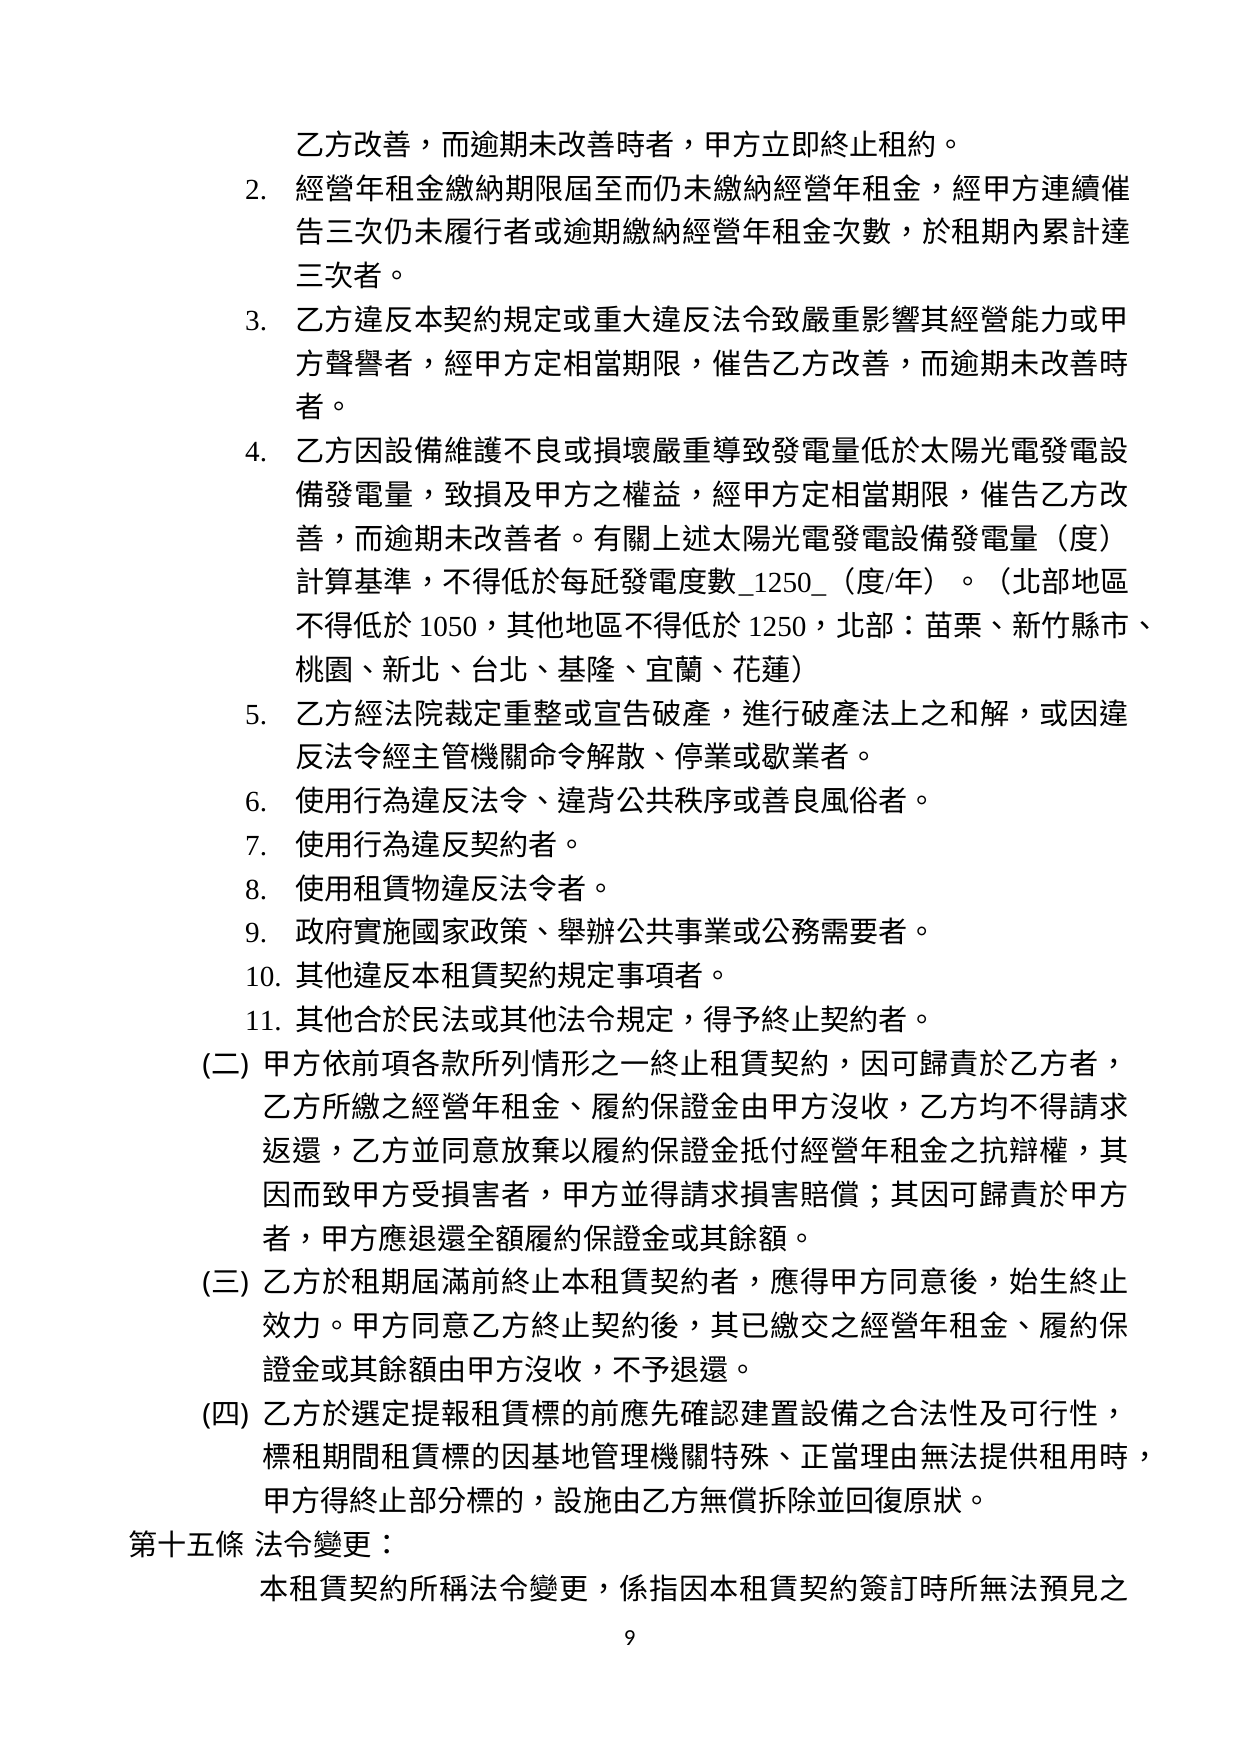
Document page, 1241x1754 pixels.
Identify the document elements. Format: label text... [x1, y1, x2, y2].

list 乙方於選定提報租賃標的前應先確認建置設備之合法性及可行性，標租期間租賃標的因基地管理機關特殊、正當理由無法提供租用時，甲方得終止部分標的，設施由乙方無償拆除並回復原狀。 [202, 1389, 1130, 1520]
list 乙方違反本契約規定或重大違反法令致嚴重影響其經營能力或甲方聲譽者，經甲方定相當期限，催告乙方改善，而逾期未改善時者。 [245, 295, 1130, 427]
list 其他合於民法或其他法令規定，得予終止契約者。 [245, 995, 1130, 1039]
list 使用行為違反契約者。 [245, 820, 1130, 864]
list 其他違反本租賃契約規定事項者。 [245, 952, 1130, 995]
list 法令變更： [128, 1520, 1130, 1564]
list 使用租賃物違反法令者。 [245, 864, 1130, 908]
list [245, 120, 1130, 164]
list 乙方經法院裁定重整或宣告破產，進行破產法上之和解，或因違反法令經主管機關命令解散、停業或歇業者。 [245, 689, 1130, 777]
list 使用行為違反法令、違背公共秩序或善良風俗者。 [245, 777, 1130, 820]
list 政府實施國家政策、舉辦公共事業或公務需要者。 [245, 908, 1130, 952]
list 乙方於租期屆滿前終止本租賃契約者，應得甲方同意後，始生終止效力。甲方同意乙方終止契約後，其已繳交之經營年租金、履約保證金或其餘額由甲方沒收，不予退還。 [202, 1258, 1130, 1389]
list 甲方依前項各款所列情形之一終止租賃契約，因可歸責於乙方者，乙方所繳之經營年租金、履約保證金由甲方沒收，乙方均不得請求返還，乙方並同意放棄以履約保證金抵付經營年租金之抗辯權，其因而致甲方受損害者，甲方並得請求損害賠償；其因可歸責於甲方者，甲方應退還全額履約保證金或其餘額。 [202, 1039, 1130, 1258]
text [259, 1564, 1130, 1608]
list 乙方因設備維護不良或損壞嚴重導致發電量低於太陽光電發電設備發電量，致損及甲方之權益，經甲方定相當期限，催告乙方改善，而逾期未改善者。有關上述太陽光電發電設備發電量（度）計算基準，不得低於每瓩發電度數_1250_（度/年）。（北部地區不得低於1050，其他地區不得低於1250，北部：苗栗、新竹縣市、桃園、新北、台北、基隆、宜蘭、花蓮） [245, 427, 1130, 689]
list 經營年租金繳納期限屆至而仍未繳納經營年租金，經甲方連續催告三次仍未履行者或逾期繳納經營年租金次數，於租期內累計達三次者。 [245, 164, 1130, 295]
